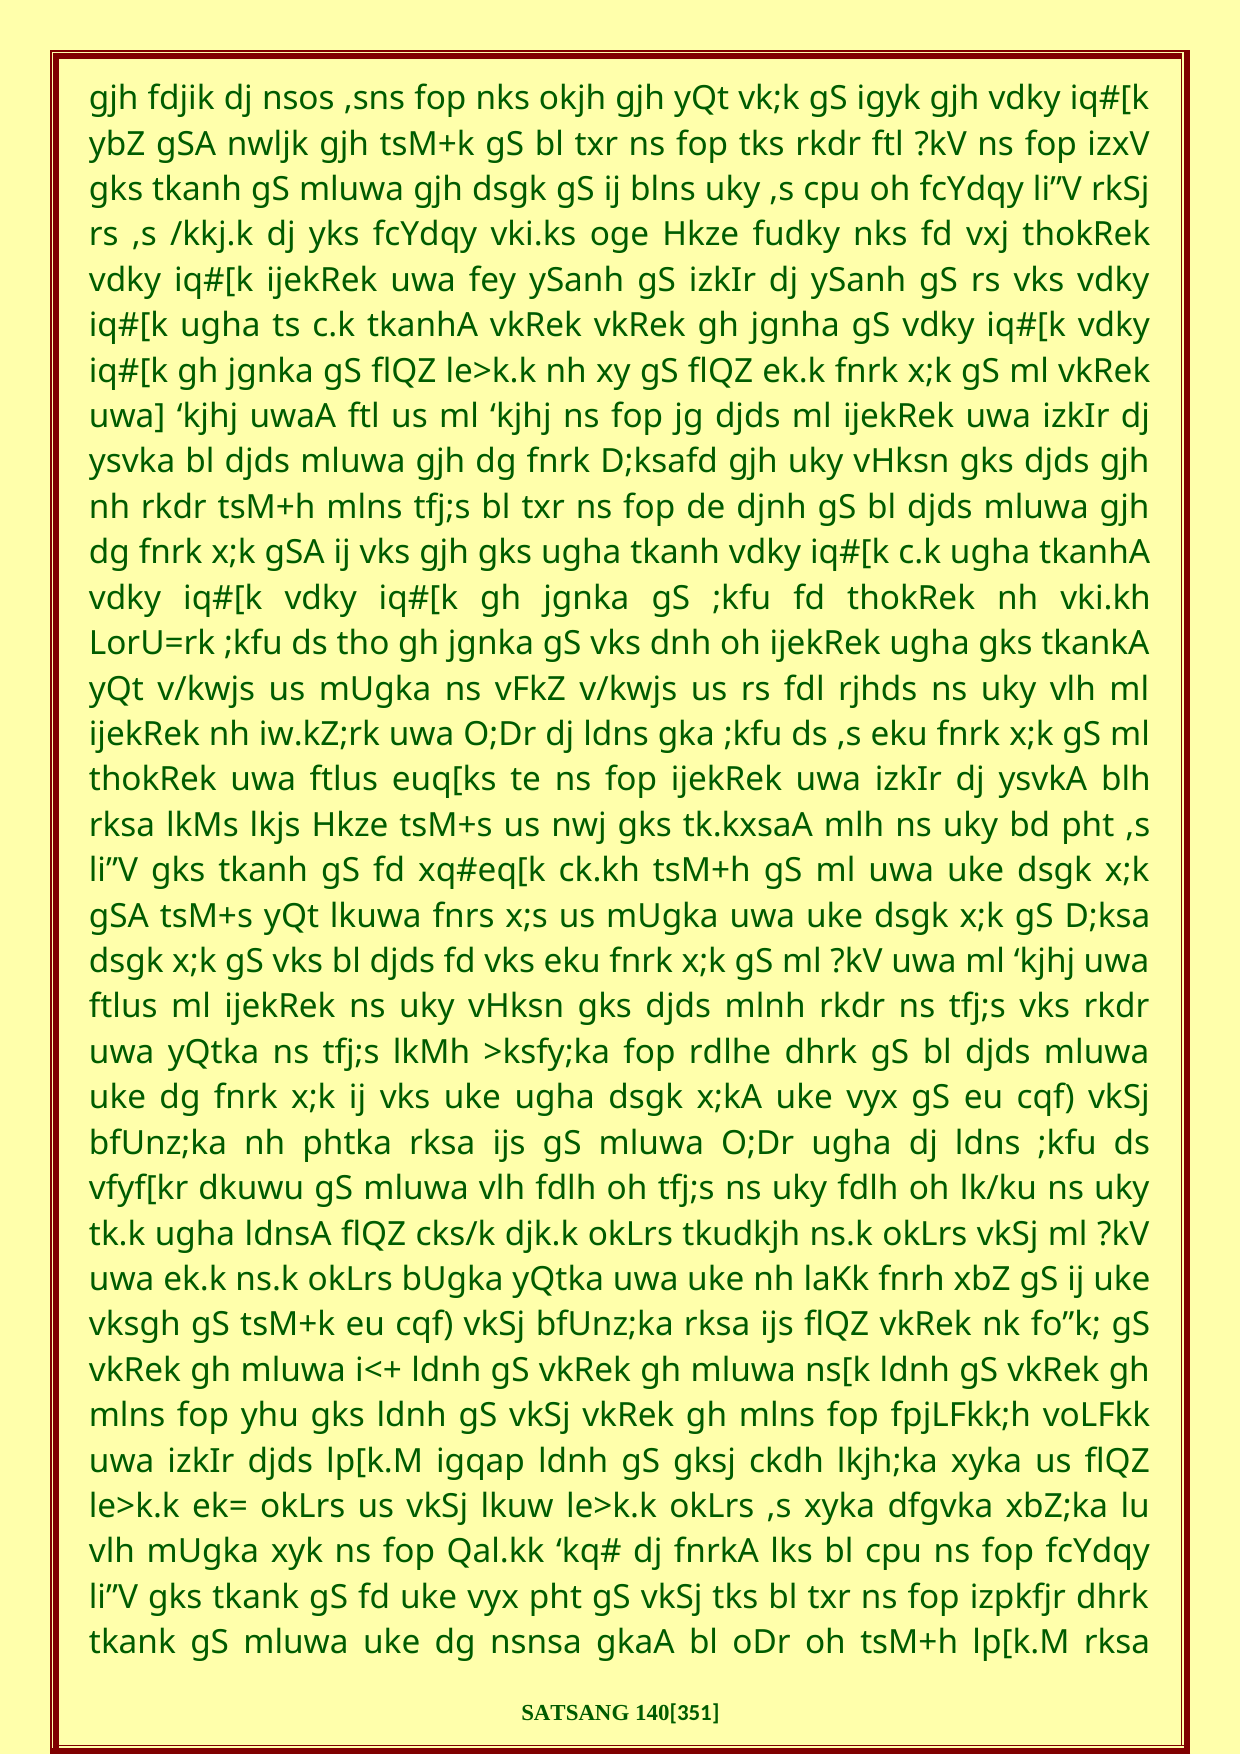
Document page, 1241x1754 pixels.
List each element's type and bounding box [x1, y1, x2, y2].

text [89, 74, 1152, 1663]
